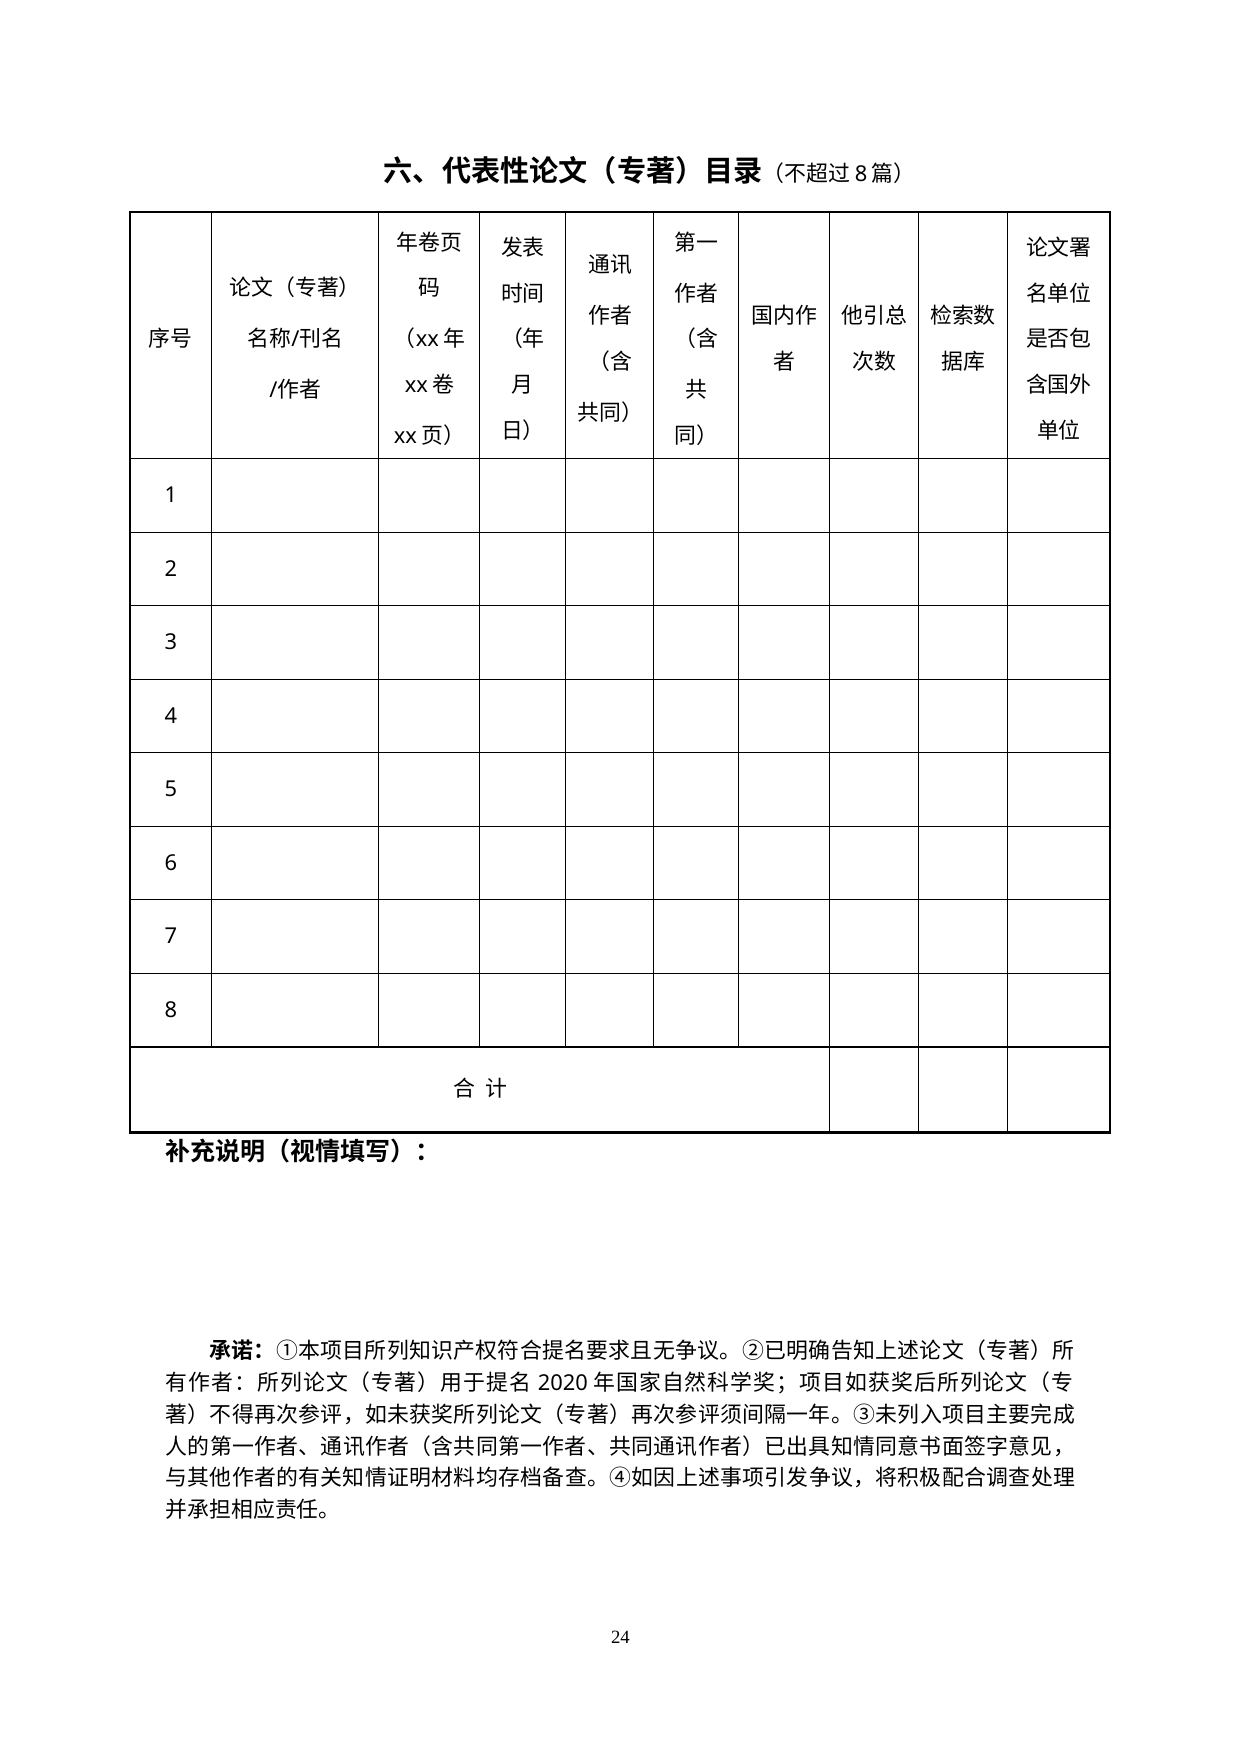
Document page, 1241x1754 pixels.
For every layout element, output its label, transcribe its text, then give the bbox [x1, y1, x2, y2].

table_cell [1008, 753, 1109, 826]
table_header 国内作者 [739, 213, 829, 458]
table_cell 3 [131, 606, 211, 679]
table_cell [654, 900, 738, 973]
table_cell [830, 827, 918, 899]
table_cell [919, 533, 1007, 605]
table_cell [212, 900, 378, 973]
table_cell [566, 680, 653, 752]
table_cell 6 [131, 827, 211, 899]
table_cell [830, 459, 918, 532]
table_cell [566, 606, 653, 679]
table_cell [1008, 459, 1109, 532]
table_cell 1 [131, 459, 211, 532]
table_cell [830, 606, 918, 679]
table_cell [1008, 533, 1109, 605]
table_cell [566, 533, 653, 605]
table_cell [379, 974, 479, 1046]
table_cell [1008, 900, 1109, 973]
table_cell [919, 606, 1007, 679]
table_cell [830, 680, 918, 752]
table_cell [739, 753, 829, 826]
table_cell [919, 1048, 1007, 1131]
table_cell [919, 753, 1007, 826]
table_cell [919, 459, 1007, 532]
table_cell [919, 900, 1007, 973]
table_cell [739, 900, 829, 973]
table_cell [654, 827, 738, 899]
table_cell [1008, 680, 1109, 752]
table_cell [830, 1048, 918, 1131]
table_cell [739, 533, 829, 605]
table_cell [1008, 606, 1109, 679]
table_cell [212, 827, 378, 899]
table_cell [654, 753, 738, 826]
table_cell 4 [131, 680, 211, 752]
table_header 发表时间（年月 日） [480, 213, 565, 458]
table_cell [739, 606, 829, 679]
table_cell 8 [131, 974, 211, 1046]
table_header 论文（专著） 名称/刊名 /作者 [212, 213, 378, 458]
table_cell [1008, 827, 1109, 899]
table_cell [212, 974, 378, 1046]
table_cell [919, 680, 1007, 752]
text 六、代表性论文（专著）目录（不超过8篇） [165, 148, 1075, 190]
text 承诺：①本项目所列知识产权符合提名要求且无争议。②已明确告知上述论文（专著）所有作者：所列论文（专著）用于提名2020年国家自然科学奖；项目如获奖后所列论文（专著）不得再次参评，如未获奖所列论文（专著）再次参评须间隔一年。③未列入项目主要完成人的第一作者、通讯作者（含共同第一作者、共同通讯作者）已出具知情同意书面签字意见，与其他作者的有关知情证明材料均存档备查。④如因上述事项引发争议，将积极配合调查处理并承担相应责任。 [165, 1333, 1075, 1524]
table_header 检索数据库 [919, 213, 1007, 458]
table_cell [654, 606, 738, 679]
table_cell [212, 606, 378, 679]
table_cell [654, 680, 738, 752]
table_cell [379, 900, 479, 973]
table_cell [739, 827, 829, 899]
table_header 论文署名单位是否包含国外单位 [1008, 213, 1109, 458]
table_cell [830, 533, 918, 605]
table_cell [654, 459, 738, 532]
table_cell [212, 459, 378, 532]
table_cell [830, 753, 918, 826]
table_cell [379, 827, 479, 899]
table_cell 合 计 [131, 1048, 829, 1131]
table_cell [919, 974, 1007, 1046]
table_cell [654, 533, 738, 605]
table_cell [480, 974, 565, 1046]
table_cell [566, 459, 653, 532]
table_cell [566, 900, 653, 973]
table_cell [212, 753, 378, 826]
table_header 第一 作者（含 共同） [654, 213, 738, 458]
table_cell [212, 533, 378, 605]
table_cell [739, 459, 829, 532]
table_header 年卷页码 （xx年xx卷 xx页） [379, 213, 479, 458]
table_cell [566, 753, 653, 826]
table_cell [379, 680, 479, 752]
text 补充说明（视情填写）： [165, 1134, 1075, 1167]
table_cell [480, 753, 565, 826]
table_cell [480, 459, 565, 532]
table_cell [379, 459, 479, 532]
table_header 序号 [131, 213, 211, 458]
table_cell [480, 827, 565, 899]
table_cell [379, 753, 479, 826]
table_cell [480, 680, 565, 752]
table_cell 7 [131, 900, 211, 973]
table_cell [739, 974, 829, 1046]
table_cell [480, 533, 565, 605]
table_cell [1008, 1048, 1109, 1131]
table_cell [654, 974, 738, 1046]
table_cell [566, 974, 653, 1046]
table_cell [919, 827, 1007, 899]
table_cell [830, 974, 918, 1046]
table_cell [480, 606, 565, 679]
table_header 通讯 作者（含 共同） [566, 213, 653, 458]
table_header 他引总次数 [830, 213, 918, 458]
table_cell 2 [131, 533, 211, 605]
table_cell [739, 680, 829, 752]
table_cell [1008, 974, 1109, 1046]
table_cell [480, 900, 565, 973]
table_cell [212, 680, 378, 752]
table_cell 5 [131, 753, 211, 826]
table_cell [379, 533, 479, 605]
table_cell [379, 606, 479, 679]
table_cell [566, 827, 653, 899]
table_cell [830, 900, 918, 973]
